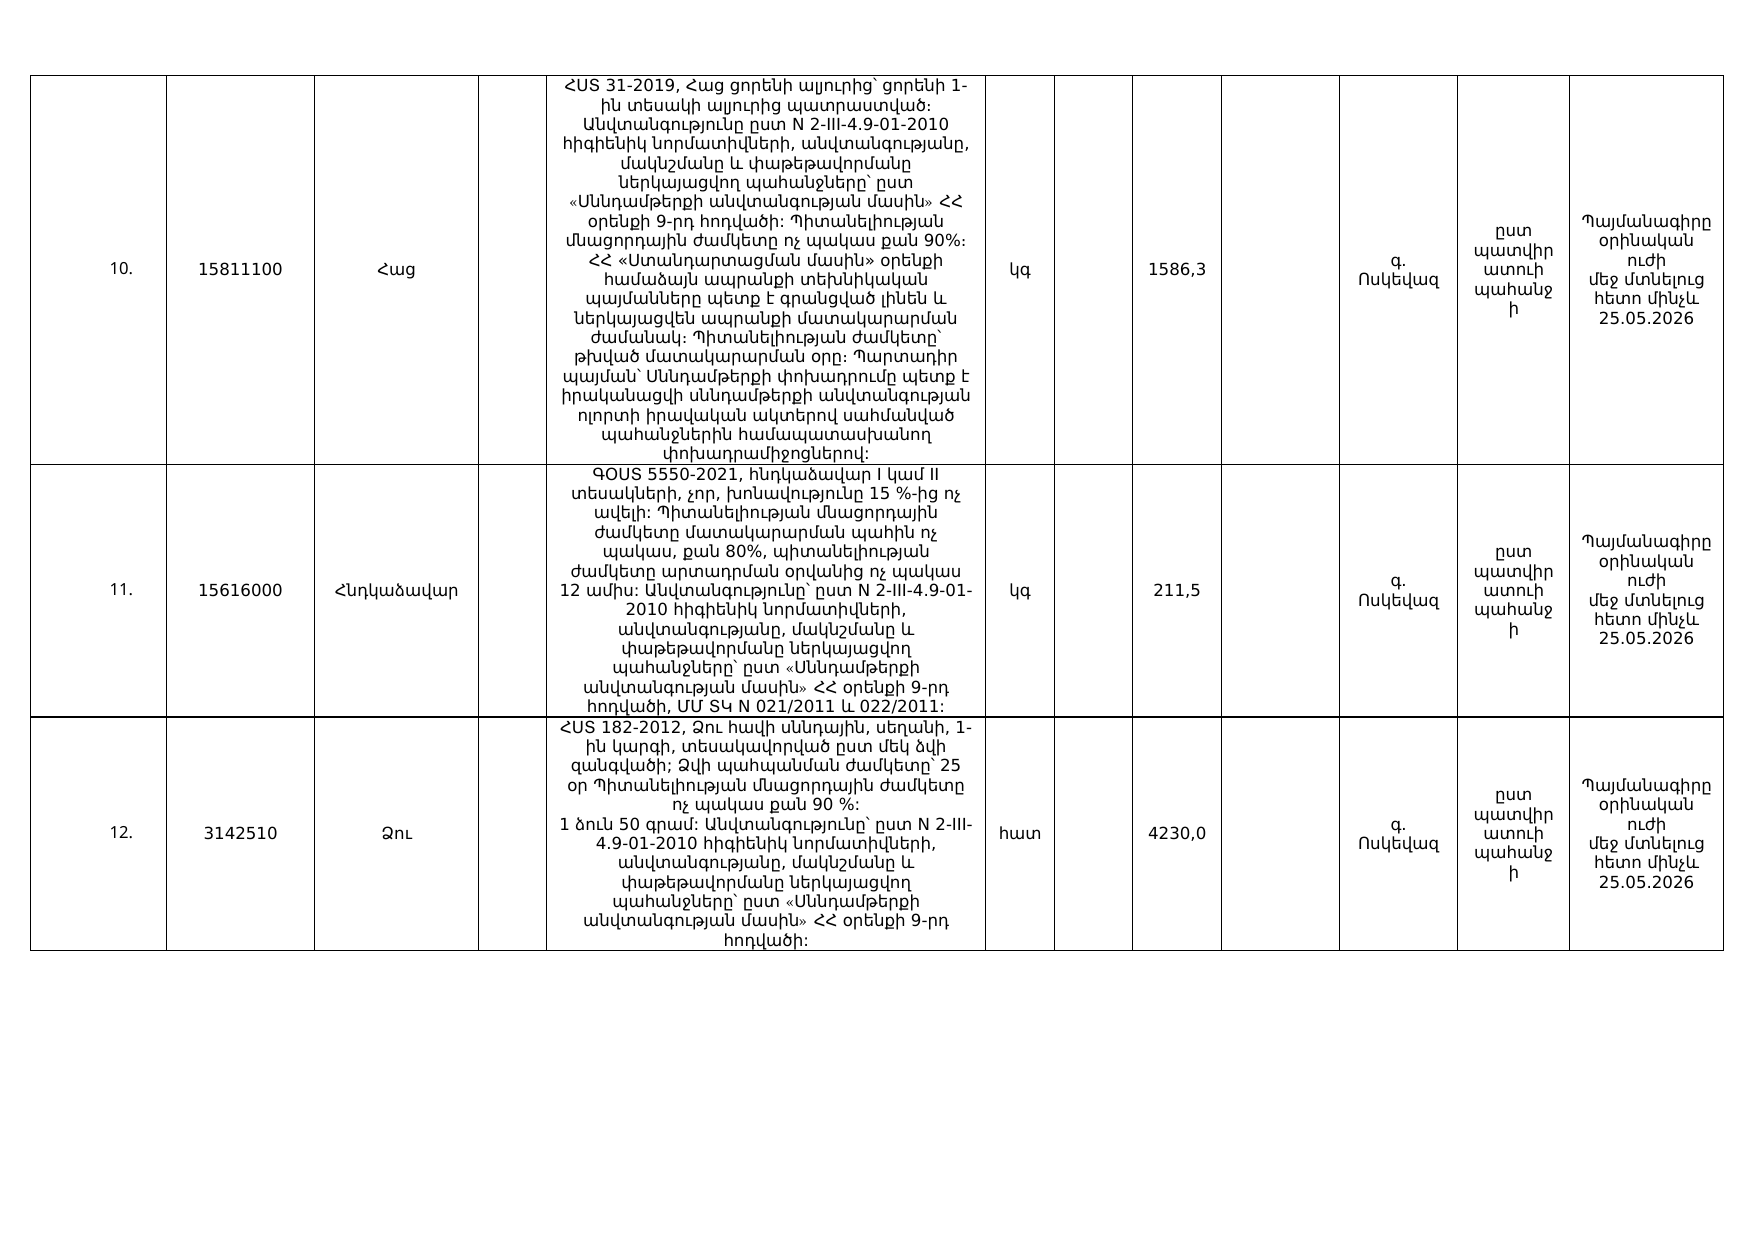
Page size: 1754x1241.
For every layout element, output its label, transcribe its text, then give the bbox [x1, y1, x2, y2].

table_cell ՀՍՏ 31-2019, Հաց ցորենի ալյուրից՝ ցորենի 1-ին տեսակի ալյուրից պատրաստված։ Անվտանգությունը ըստ N 2-III-4.9-01-2010 հիգիենիկ նորմատիվների, անվտանգությանը, մակնշմանը և փաթեթավորմանը ներկայացվող պահանջները՝ ըստ Սննդամթերքի անվտանգության մասին ՀՀ օրենքի 9-րդ հոդվածի: Պիտանելիության մնացորդային ժամկետը ոչ պակաս քան 90%։ ՀՀ «Ստանդարտացման մասին» օրենքի համաձայն ապրանքի տեխնիկական պայմանները պետք է գրանցված լինեն և ներկայացվեն ապրանքի մատակարարման ժամանակ։ Պիտանելիության ժամկետը՝ թխված մատակարարման օրը։ Պարտադիր պայման՝ Սննդամթերքի փոխադրումը պետք է իրականացվի սննդամթերքի անվտանգության ոլորտի իրավական ակտերով սահմանված պահանջներին համապատասխանող փոխադրամիջոցներով: [547, 76, 985, 463]
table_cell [1570, 76, 1723, 463]
table_cell ըստ պատվիրատուի պահանջի [1458, 465, 1569, 716]
table_cell 3142510 [167, 718, 314, 950]
table_cell ՀՍՏ 182-2012, Ձու հավի սննդային, սեղանի, 1-ին կարգի, տեսակավորված ըստ մեկ ձվի զանգվածի; Ձվի պահպանման ժամկետը՝ 25 օր Պիտանելիության մնացորդային ժամկետը ոչ պակաս քան 90 %: 1 ձուն 50 գրամ: Անվտանգությունը՝ ըստ N 2-III-4.9-01-2010 հիգիենիկ նորմատիվների, անվտանգությանը, մակնշմանը և փաթեթավորմանը ներկայացվող պահանջները՝ ըստ Սննդամթերքի անվտանգության մասին ՀՀ օրենքի 9-րդ հոդվածի: [547, 718, 985, 950]
table_cell 15811100 [167, 76, 314, 463]
table_cell Հնդկաձավար [315, 465, 478, 716]
table_cell [479, 76, 546, 463]
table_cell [1458, 718, 1569, 950]
table_cell [1222, 465, 1339, 716]
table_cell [1570, 718, 1723, 950]
table_cell [1055, 76, 1132, 463]
table_cell Պայմանագիրը օրինական ուժի մեջ մտնելուց հետո մինչև 25.05.2026 [1570, 465, 1723, 716]
table_cell [1222, 718, 1339, 950]
table_cell [31, 718, 166, 950]
table_cell [1222, 76, 1339, 463]
table_cell ԳՕՍՏ 5550-2021, հնդկաձավար I կամ II տեսակների, չոր, խոնավությունը 15 %-ից ոչ ավելի: Պիտանելիության մնացորդային ժամկետը մատակարարման պահին ոչ պակաս, քան 80%, պիտանելիության ժամկետը արտադրման օրվանից ոչ պակաս 12 ամիս: Անվտանգությունը՝ ըստ N 2-III-4.9-01-2010 հիգիենիկ նորմատիվների, անվտանգությանը, մակնշմանը և փաթեթավորմանը ներկայացվող պահանջները՝ ըստ Սննդամթերքի անվտանգության մասին ՀՀ օրենքի 9-րդ հոդվածի, ՄՄ ՏԿ N 021/2011 և 022/2011: [547, 465, 985, 716]
table_cell 15616000 [167, 465, 314, 716]
table_cell 1586,3 [1133, 76, 1221, 463]
table_cell կգ [986, 76, 1054, 463]
table_cell [479, 718, 546, 950]
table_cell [1458, 76, 1569, 463]
table_cell 4230,0 [1133, 718, 1221, 950]
table_cell [31, 465, 166, 716]
table_cell [31, 76, 166, 463]
table_cell գ. Ոսկեվազ [1340, 718, 1457, 950]
table_cell [1055, 465, 1132, 716]
table_cell գ. Ոսկեվազ [1340, 76, 1457, 463]
table_cell [1055, 718, 1132, 950]
table_cell գ. Ոսկեվազ [1340, 465, 1457, 716]
table_cell Հաց [315, 76, 478, 463]
table_cell կգ [986, 465, 1054, 716]
table_cell Ձու [315, 718, 478, 950]
table_cell 211,5 [1133, 465, 1221, 716]
table_cell [479, 465, 546, 716]
table_cell հատ [986, 718, 1054, 950]
